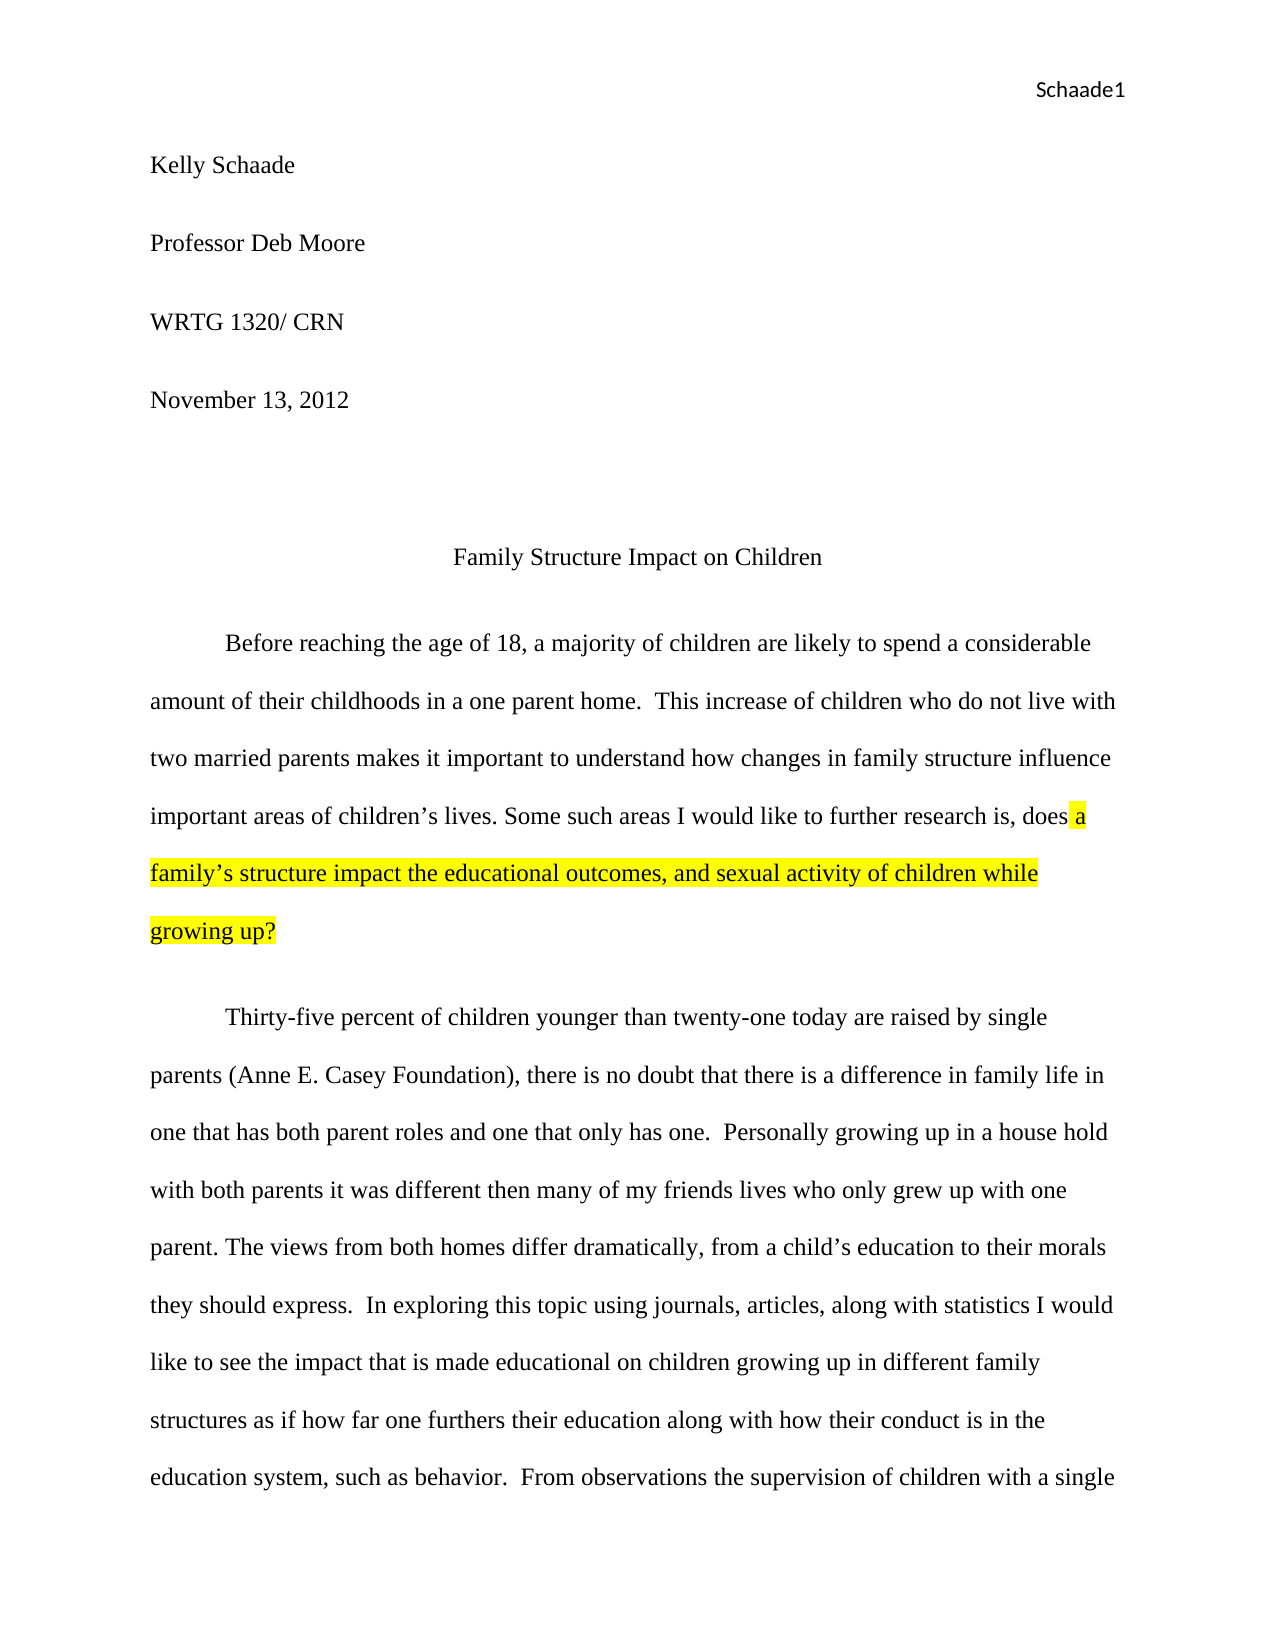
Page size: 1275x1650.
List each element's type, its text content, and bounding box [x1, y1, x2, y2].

text WRTG 1320/ CRN [150, 307, 1125, 335]
text Before reaching the age of 18, a majority of children are likely to spend a considerable amount of their childhoods in a one parent home. This increase of children who do not live with two married parents makes it important to understand how changes in family structure influence important areas of children’s lives. Some such areas I would like to further research is, does a family’s structure impact the educational outcomes, and sexual activity of children while growing up? [150, 628, 1125, 944]
text November 13, 2012 [150, 385, 1125, 414]
text Kelly Schaade [150, 150, 1125, 179]
text Family Structure Impact on Children [150, 542, 1125, 570]
text Professor Deb Moore [150, 228, 1125, 257]
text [150, 1002, 1125, 1491]
